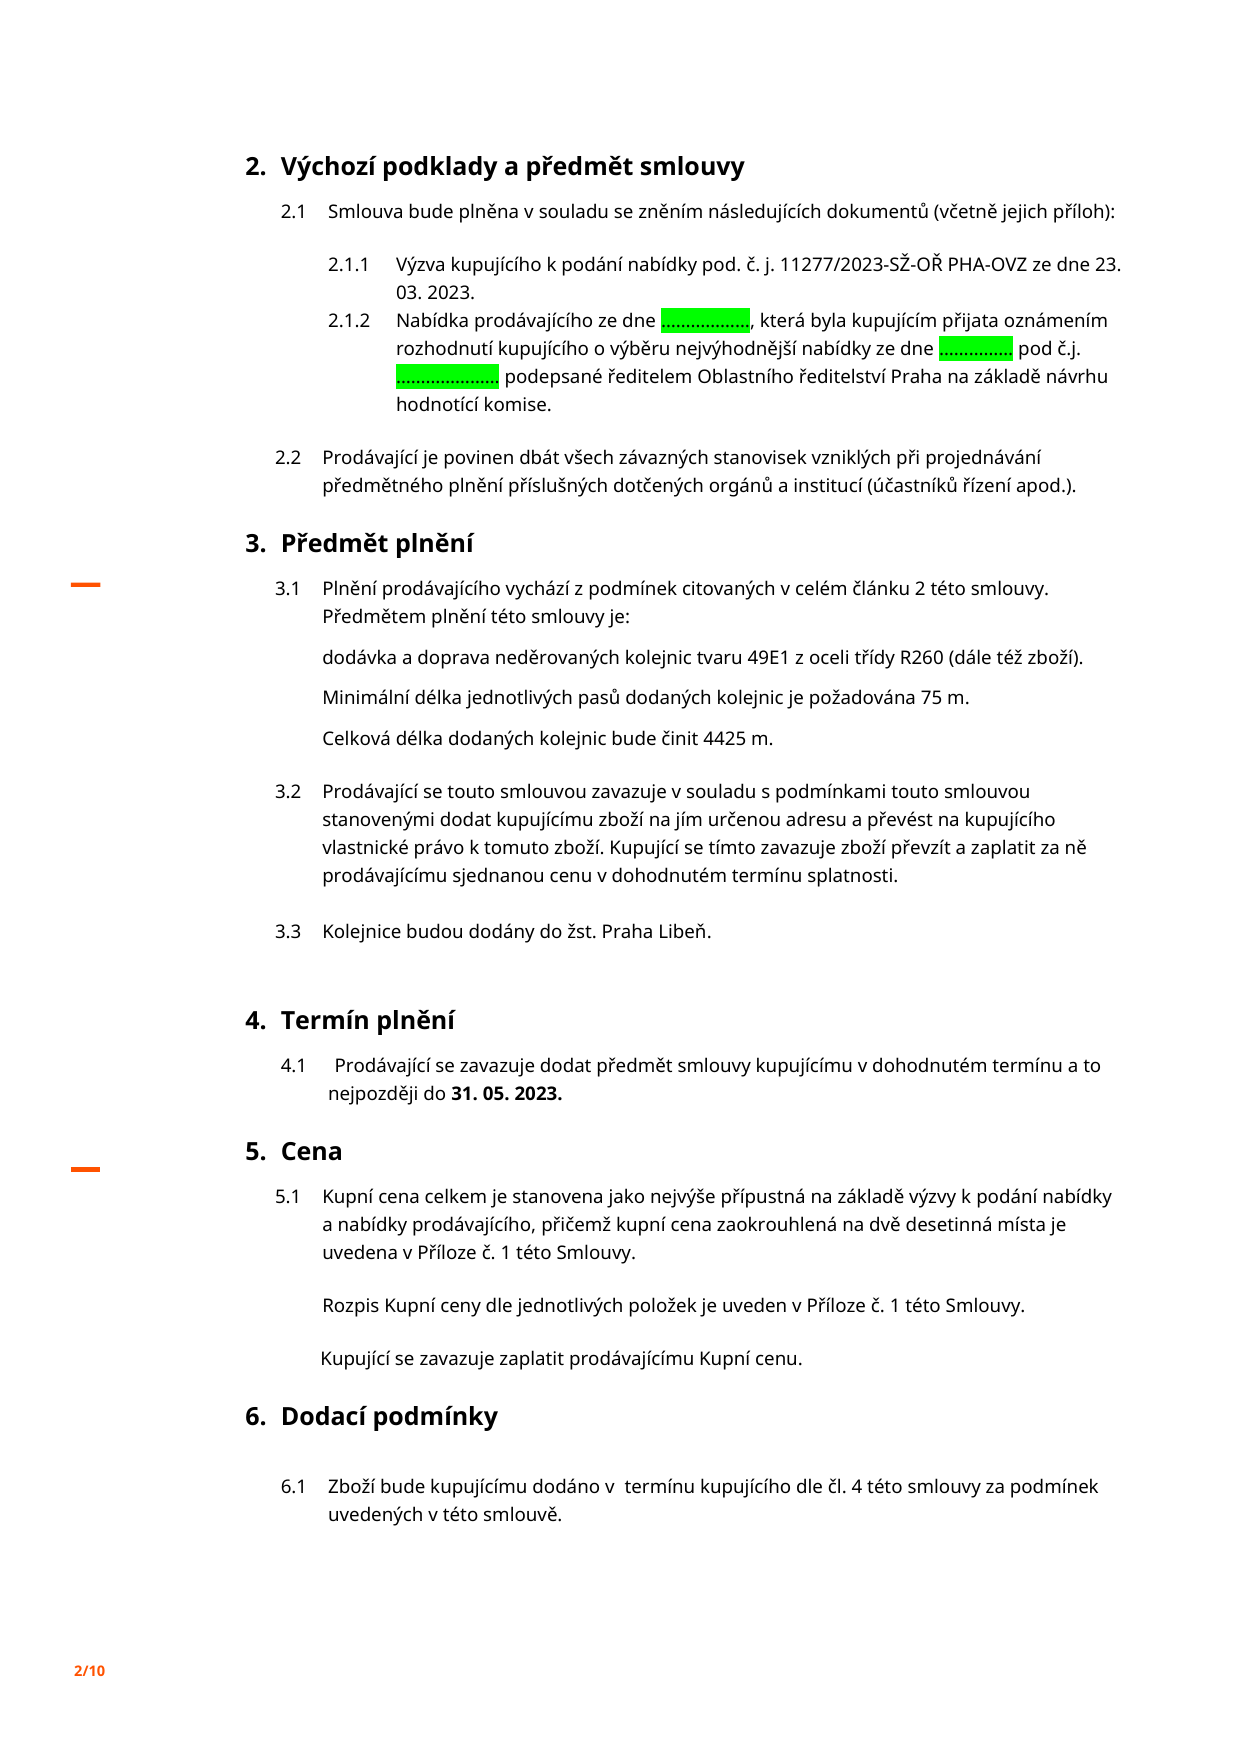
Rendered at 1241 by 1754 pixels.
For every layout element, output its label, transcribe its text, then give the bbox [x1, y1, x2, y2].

list Kolejnice budou dodány do žst. Praha Libeň. [275, 918, 1122, 944]
list Cena [245, 1133, 1122, 1167]
list Výchozí podklady a předmět smlouvy [245, 149, 1122, 183]
list Minimální délka jednotlivých pasů dodaných kolejnic je požadována 75 m. [307, 685, 1122, 710]
text Rozpis Kupní ceny dle jednotlivých položek je uveden v Příloze č. 1 této Smlouvy. [322, 1292, 1122, 1318]
list Termín plnění [245, 1002, 1122, 1036]
list Prodávající se zavazuje dodat předmět smlouvy kupujícímu v dohodnutém termínu a to nejpozději do 31. 05. 2023. [281, 1052, 1122, 1106]
text Kupující se zavazuje zaplatit prodávajícímu Kupní cenu. [246, 1345, 1122, 1371]
list Prodávající se touto smlouvou zavazuje v souladu s podmínkami touto smlouvou stanovenými dodat kupujícímu zboží na jím určenou adresu a převést na kupujícího vlastnické právo k tomuto zboží. Kupující se tímto zavazuje zboží převzít a zaplatit za ně prodávajícímu sjednanou cenu v dohodnutém termínu splatnosti. [275, 778, 1122, 888]
list Výzva kupujícího k podání nabídky pod. č. j. 11277/2023-SŽ-OŘ PHA-OVZ ze dne 23. 03. 2023. [328, 252, 1122, 305]
list Předmět plnění [245, 526, 1122, 560]
text Celková délka dodaných kolejnic bude činit 4425 m. [298, 725, 1122, 751]
list Dodací podmínky [245, 1398, 1122, 1432]
list Zboží bude kupujícímu dodáno v termínu kupujícího dle čl. 4 této smlouvy za podmínek uvedených v této smlouvě. [281, 1473, 1122, 1527]
list Plnění prodávajícího vychází z podmínek citovaných v celém článku 2 této smlouvy. Předmětem plnění této smlouvy je: [275, 576, 1122, 629]
list Smlouva bude plněna v souladu se zněním následujících dokumentů (včetně jejich příloh): [281, 198, 1122, 224]
list Nabídka prodávajícího ze dne ………………, která byla kupujícím přijata oznámením rozhodnutí kupujícího o výběru nejvýhodnější nabídky ze dne …………… pod č.j. ………………… podepsané ředitelem Oblastního ředitelství Praha na základě návrhu hodnotící komise. [328, 308, 1122, 417]
list Kupní cena celkem je stanovena jako nejvýše přípustná na základě výzvy k podání nabídky a nabídky prodávajícího, přičemž kupní cena zaokrouhlená na dvě desetinná místa je uvedena v Příloze č. 1 této Smlouvy. [275, 1183, 1122, 1265]
list Prodávající je povinen dbát všech závazných stanovisek vzniklých při projednávání předmětného plnění příslušných dotčených orgánů a institucí (účastníků řízení apod.). [275, 445, 1122, 498]
text dodávka a doprava neděrovaných kolejnic tvaru 49E1 z oceli třídy R260 (dále též zboží). [322, 644, 1122, 670]
